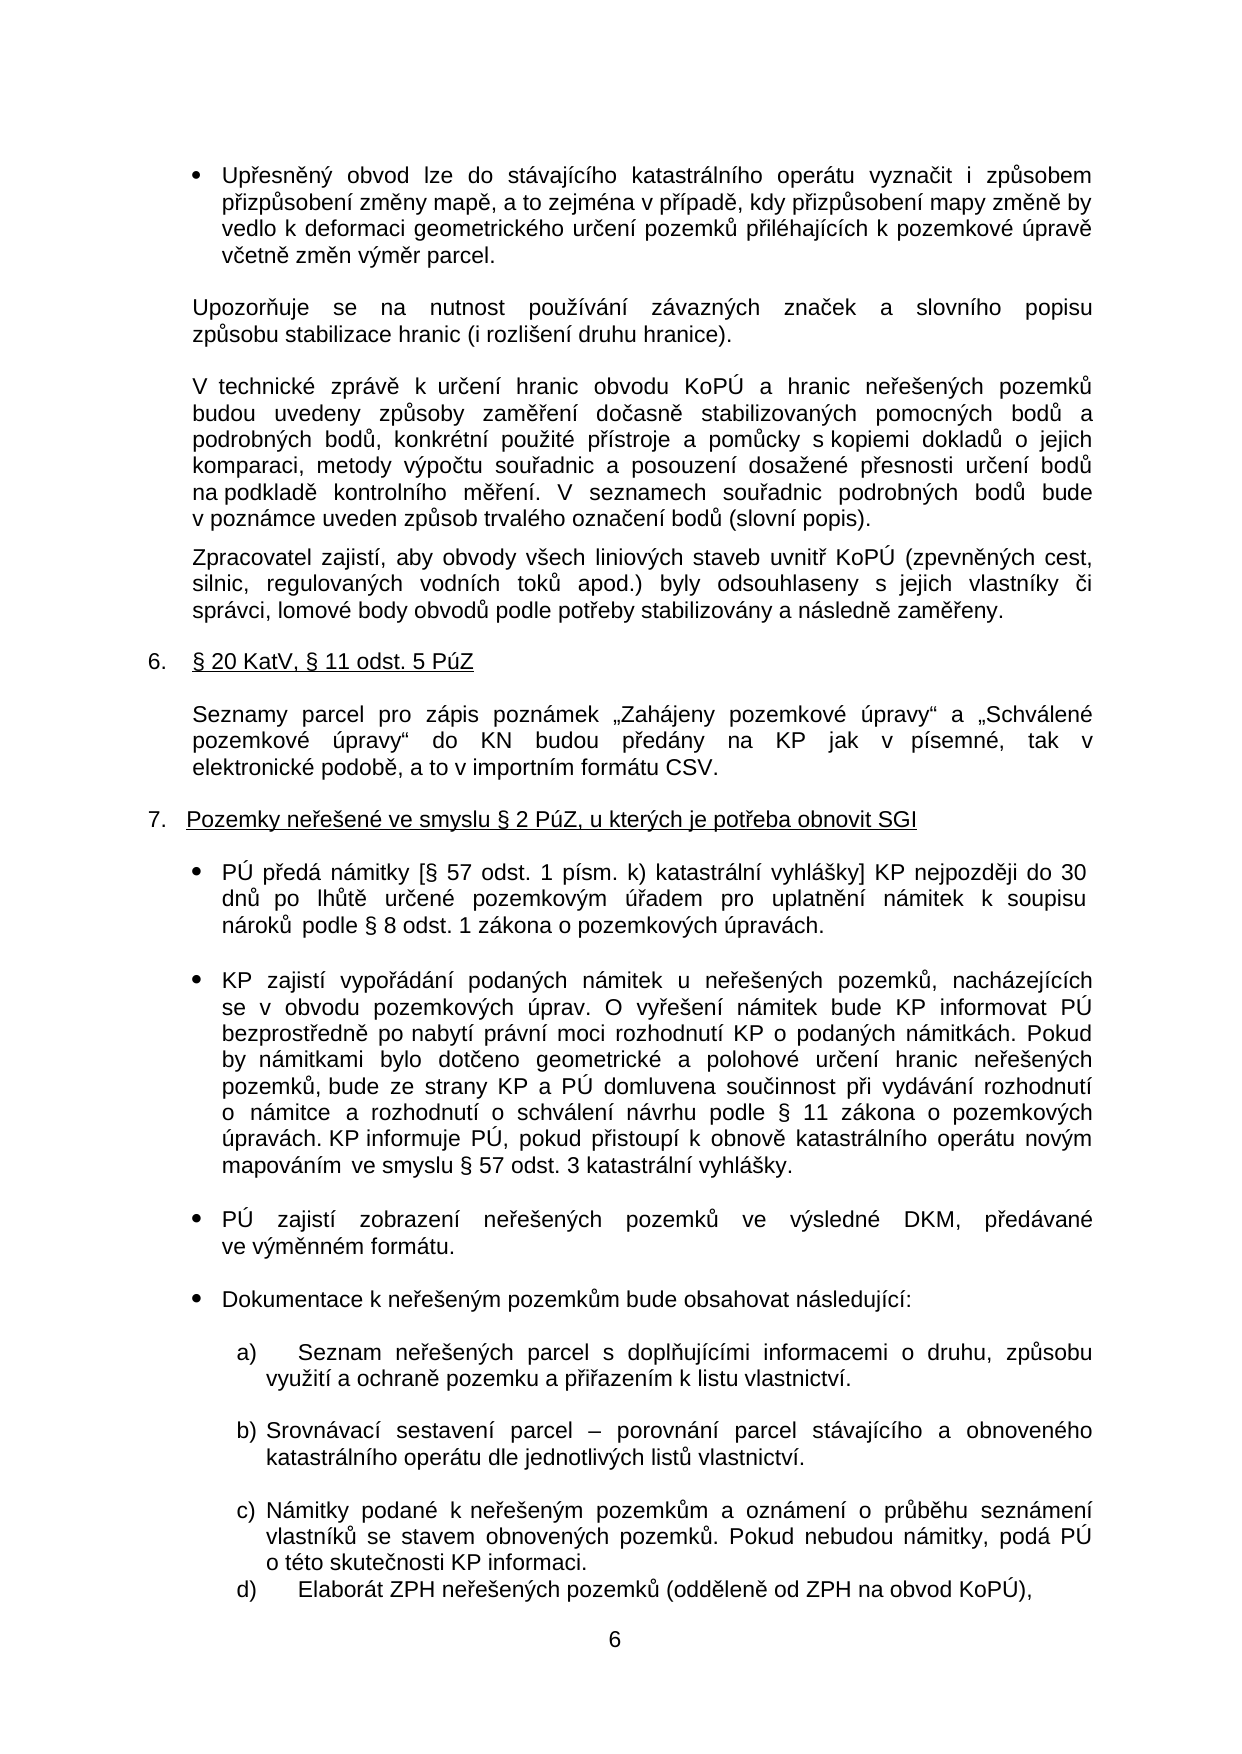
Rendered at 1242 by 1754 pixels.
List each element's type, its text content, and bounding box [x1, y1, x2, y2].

text 6. § 20 KatV, § 11 odst. 5 PúZ [148, 648, 1095, 674]
text b) Srovnávací sestavení parcel – porovnání parcel stávajícího a obnoveného katastrálního operátu dle jednotlivých listů vlastnictví. [236, 1418, 1093, 1470]
text  KP zajistí vypořádání podaných námitek u neřešených pozemků, nacházejících se v obvodu pozemkových úprav. O vyřešení námitek bude KP informovat PÚ bezprostředně po nabytí právní moci rozhodnutí KP o podaných námitkách. Pokud by námitkami bylo dotčeno geometrické a polohové určení hranic neřešených pozemků, bude ze strany KP a PÚ domluvena součinnost při vydávání rozhodnutí o námitce a rozhodnutí o schválení návrhu podle § 11 zákona o pozemkových úpravách. KP informuje PÚ, pokud přistoupí k obnově katastrálního operátu novým mapováním ve smyslu § 57 odst. 3 katastrální vyhlášky. [192, 965, 1093, 1178]
text d) Elaborát ZPH neřešených pozemků (odděleně od ZPH na obvod KoPÚ), [236, 1576, 1095, 1602]
text  PÚ zajistí zobrazení neřešených pozemků ve výsledné DKM, předávané ve výměnném formátu. [192, 1204, 1093, 1259]
text Upozorňuje se na nutnost používání závazných značek a slovního popisu způsobu stabilizace hranic (i rozlišení druhu hranice). [192, 294, 1093, 347]
text a) Seznam neřešených parcel s doplňujícími informacemi o druhu, způsobu využití a ochraně pozemku a přiřazením k listu vlastnictví. [236, 1339, 1093, 1392]
text  PÚ předá námitky [§ 57 odst. 1 písm. k) katastrální vyhlášky] KP nejpozději do 30 dnů po lhůtě určené pozemkovým úřadem pro uplatnění námitek k soupisu nároků podle § 8 odst. 1 zákona o pozemkových úpravách. [192, 859, 1087, 938]
text 7. Pozemky neřešené ve smyslu § 2 PúZ, u kterých je potřeba obnovit SGI [148, 806, 1095, 833]
text V technické zprávě k určení hranic obvodu KoPÚ a hranic neřešených pozemků budou uvedeny způsoby zaměření dočasně stabilizovaných pomocných bodů a podrobných bodů, konkrétní použité přístroje a pomůcky s kopiemi dokladů o jejich komparaci, metody výpočtu souřadnic a posouzení dosažené přesnosti určení bodů na podkladě kontrolního měření. V seznamech souřadnic podrobných bodů bude v poznámce uveden způsob trvalého označení bodů (slovní popis). [192, 373, 1093, 531]
text Zpracovatel zajistí, aby obvody všech liniových staveb uvnitř KoPÚ (zpevněných cest, silnic, regulovaných vodních toků apod.) byly odsouhlaseny s jejich vlastníky či správci, lomové body obvodů podle potřeby stabilizovány a následně zaměřeny. [192, 544, 1093, 623]
list Upřesněný obvod lze do stávajícího katastrálního operátu vyznačit i způsobem přizpůsobení změny mapě, a to zejména v případě, kdy přizpůsobení mapy změně by vedlo k deformaci geometrického určení pozemků přiléhajících k pozemkové úpravě včetně změn výměr parcel. [192, 162, 1093, 268]
text Seznamy parcel pro zápis poznámek „Zahájeny pozemkové úpravy“ a „Schválené pozemkové úpravy“ do KN budou předány na KP jak v písemné, tak v elektronické podobě, a to v importním formátu CSV. [192, 701, 1093, 780]
text c) Námitky podané k neřešeným pozemkům a oznámení o průběhu seznámení vlastníků se stavem obnovených pozemků. Pokud nebudou námitky, podá PÚ o této skutečnosti KP informaci. [236, 1497, 1093, 1576]
text  Dokumentace k neřešeným pozemkům bude obsahovat následující: [192, 1286, 1093, 1313]
